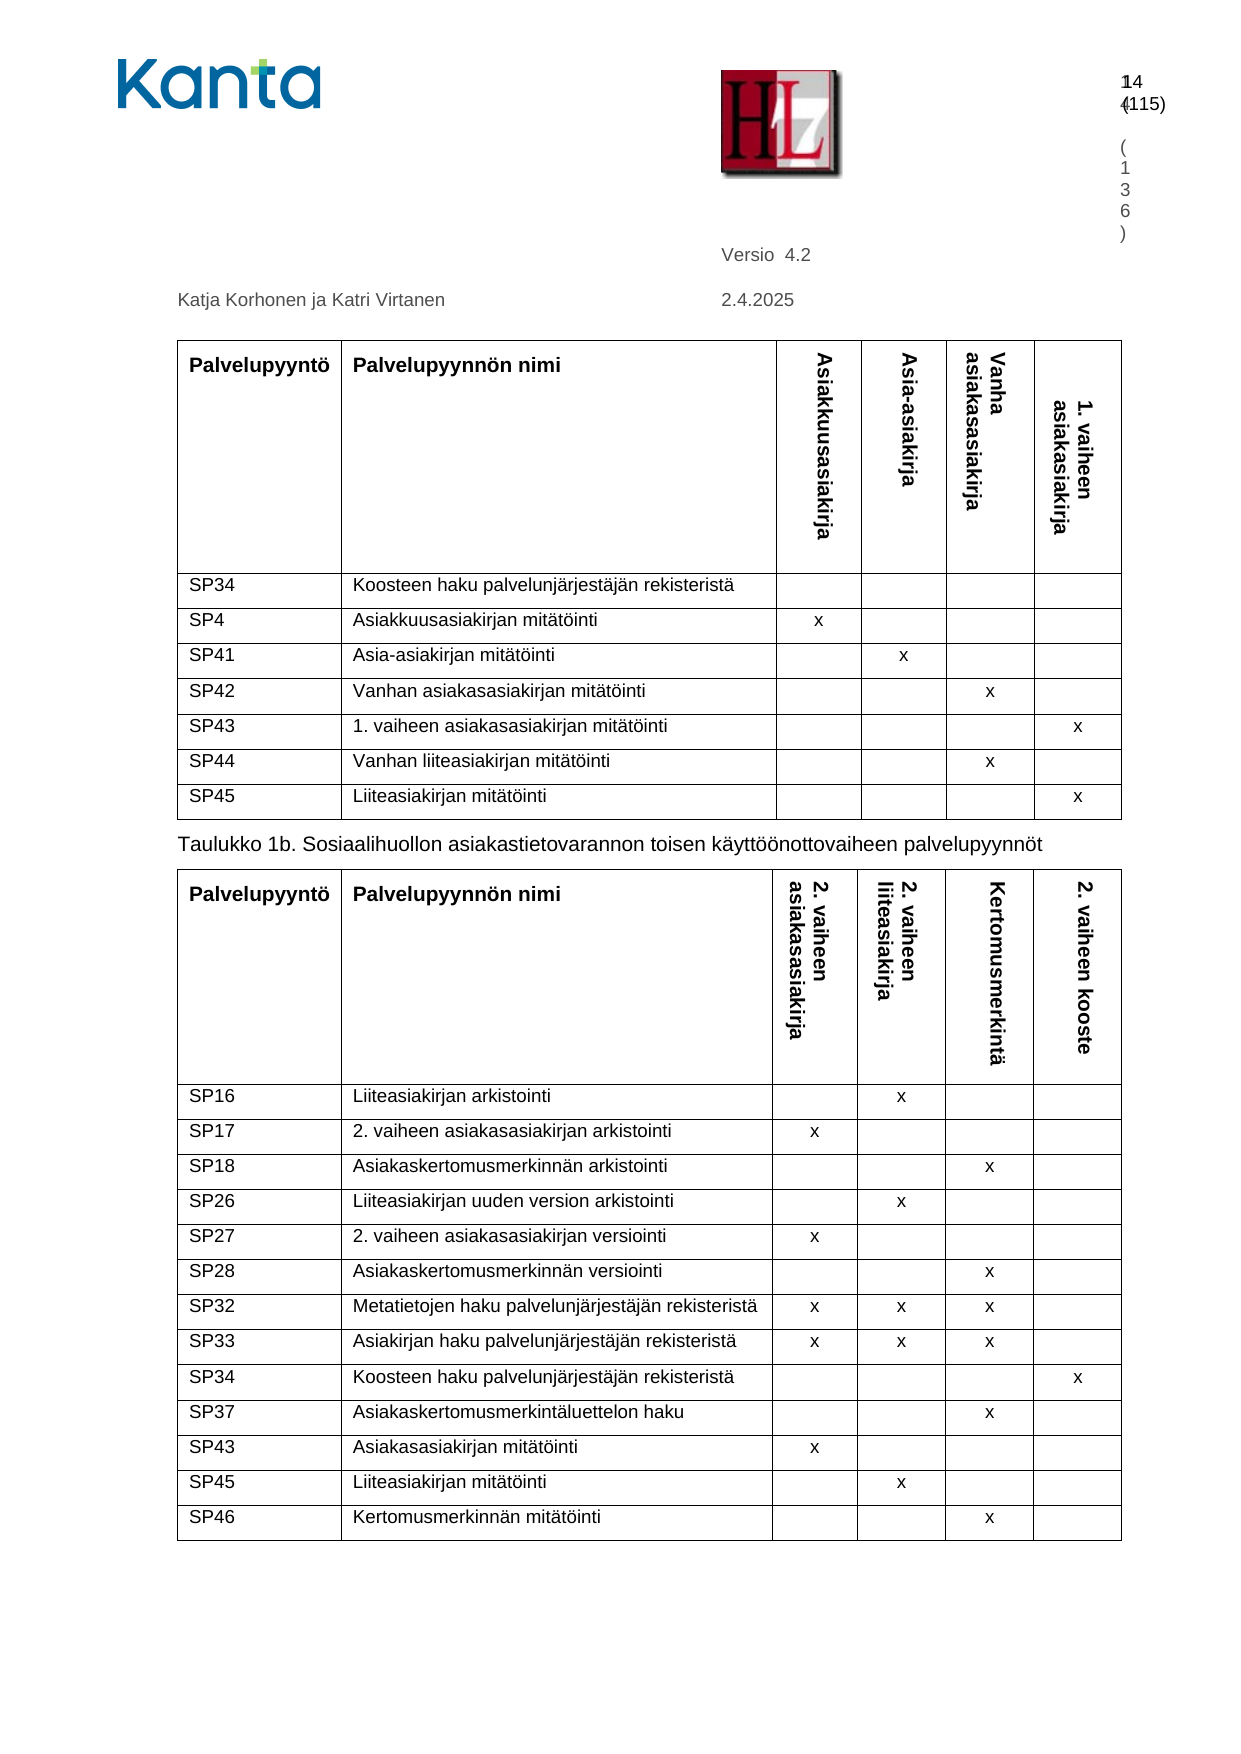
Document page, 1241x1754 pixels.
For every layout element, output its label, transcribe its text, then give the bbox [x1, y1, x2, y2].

table_cell 1. vaiheen asiakasasiakirjan mitätöinti [342, 715, 776, 748]
table_cell SP4 [178, 609, 341, 643]
table_cell [1034, 1401, 1121, 1434]
table_cell SP26 [178, 1190, 341, 1224]
table_cell [1035, 679, 1121, 713]
table_cell [946, 1436, 1033, 1470]
table_cell x [858, 1085, 945, 1119]
table_cell SP32 [178, 1295, 341, 1329]
table_cell SP43 [178, 1436, 341, 1470]
table_cell [1035, 644, 1121, 678]
table_cell [858, 1120, 945, 1154]
table_cell [777, 574, 861, 608]
table_cell x [773, 1120, 857, 1154]
table_cell [858, 1365, 945, 1399]
picture [118, 59, 321, 109]
table_cell [862, 574, 946, 608]
table_cell [773, 1260, 857, 1294]
table_cell SP28 [178, 1260, 341, 1294]
table_cell SP34 [178, 574, 341, 608]
table_cell Asiakaskertomusmerkinnän versiointi [342, 1260, 772, 1294]
table_cell SP42 [178, 679, 341, 713]
table_header Asia-asiakirja [862, 341, 946, 573]
table_cell x [858, 1330, 945, 1364]
table_header Palvelupyyntö [178, 870, 341, 1083]
table_cell Koosteen haku palvelunjärjestäjän rekisteristä [342, 574, 776, 608]
table_cell Koosteen haku palvelunjärjestäjän rekisteristä [342, 1365, 772, 1399]
table_cell x [946, 1260, 1033, 1294]
table_header Palvelupyyntö [178, 341, 341, 573]
table_cell [947, 785, 1034, 819]
table_cell [858, 1155, 945, 1189]
table_cell x [858, 1471, 945, 1505]
table_cell [946, 1225, 1033, 1259]
table_cell [1034, 1085, 1121, 1119]
table_cell [1034, 1155, 1121, 1189]
table_cell 2. vaiheen asiakasasiakirjan arkistointi [342, 1120, 772, 1154]
table_cell [777, 785, 861, 819]
table_cell Liiteasiakirjan uuden version arkistointi [342, 1190, 772, 1224]
table_cell Asiakkuusasiakirjan mitätöinti [342, 609, 776, 643]
table_cell [1034, 1120, 1121, 1154]
table_cell [1034, 1295, 1121, 1329]
table_cell [862, 609, 946, 643]
table_cell x [773, 1295, 857, 1329]
table_cell [1034, 1436, 1121, 1470]
table_cell [773, 1471, 857, 1505]
table_cell x [947, 679, 1034, 713]
table_cell x [862, 644, 946, 678]
table_cell SP17 [178, 1120, 341, 1154]
table_cell [773, 1401, 857, 1434]
table_cell SP16 [178, 1085, 341, 1119]
table_cell Asiakaskertomusmerkintäluettelon haku [342, 1401, 772, 1434]
table_header Kertomusmerkintä [946, 870, 1033, 1083]
table_cell [946, 1085, 1033, 1119]
table_cell Liiteasiakirjan arkistointi [342, 1085, 772, 1119]
table_cell SP34 [178, 1365, 341, 1399]
table_cell x [858, 1190, 945, 1224]
table_cell Asia-asiakirjan mitätöinti [342, 644, 776, 678]
table_cell [1034, 1190, 1121, 1224]
table_cell [947, 609, 1034, 643]
table_header 2. vaiheen liiteasiakirja [858, 870, 945, 1083]
table_cell [777, 644, 861, 678]
table_cell x [946, 1330, 1033, 1364]
table_cell [1034, 1506, 1121, 1540]
text Taulukko 1b. Sosiaalihuollon asiakastietovarannon toisen käyttöönottovaiheen palvelupyynnöt [177, 832, 1122, 856]
table_cell [777, 679, 861, 713]
table_header Vanha asiakasasiakirja [947, 341, 1034, 573]
table_cell x [773, 1330, 857, 1364]
table_header Asiakkuusasiakirja [777, 341, 861, 573]
table_cell x [946, 1155, 1033, 1189]
picture [721, 70, 844, 179]
table_cell x [773, 1225, 857, 1259]
table_cell SP46 [178, 1506, 341, 1540]
table_cell x [946, 1401, 1033, 1434]
table_cell [858, 1436, 945, 1470]
table_cell [946, 1120, 1033, 1154]
table_cell [1034, 1330, 1121, 1364]
table_cell [947, 715, 1034, 748]
table_cell Asiakasasiakirjan mitätöinti [342, 1436, 772, 1470]
table_cell SP18 [178, 1155, 341, 1189]
table_cell [1035, 750, 1121, 784]
table_cell SP33 [178, 1330, 341, 1364]
table_cell [862, 785, 946, 819]
table_header Palvelupyynnön nimi [342, 341, 776, 573]
table_cell x [858, 1295, 945, 1329]
table_cell [777, 750, 861, 784]
table_cell [777, 715, 861, 748]
table_cell SP37 [178, 1401, 341, 1434]
table_cell Vanhan asiakasasiakirjan mitätöinti [342, 679, 776, 713]
table_cell [858, 1401, 945, 1434]
table_cell [946, 1365, 1033, 1399]
table_cell [858, 1506, 945, 1540]
table_cell 2. vaiheen asiakasasiakirjan versiointi [342, 1225, 772, 1259]
table_cell x [946, 1506, 1033, 1540]
table_cell Vanhan liiteasiakirjan mitätöinti [342, 750, 776, 784]
table_cell x [1035, 715, 1121, 748]
table_cell [862, 679, 946, 713]
table_header 2. vaiheen kooste [1034, 870, 1121, 1083]
table_cell [947, 574, 1034, 608]
table_cell [946, 1471, 1033, 1505]
table_cell [773, 1506, 857, 1540]
table_cell SP27 [178, 1225, 341, 1259]
table_cell x [1034, 1365, 1121, 1399]
table_cell SP41 [178, 644, 341, 678]
table_cell x [773, 1436, 857, 1470]
table_cell Asiakaskertomusmerkinnän arkistointi [342, 1155, 772, 1189]
table_header 1. vaiheen asiakasiakirja [1035, 341, 1121, 573]
table_cell [947, 644, 1034, 678]
table_cell x [1035, 785, 1121, 819]
table_cell [858, 1260, 945, 1294]
table_cell x [777, 609, 861, 643]
table_cell [862, 750, 946, 784]
table_cell [1035, 574, 1121, 608]
table_header 2. vaiheen asiakasasiakirja [773, 870, 857, 1083]
table_cell [773, 1365, 857, 1399]
table_cell [1034, 1260, 1121, 1294]
table_cell x [947, 750, 1034, 784]
table_cell [946, 1190, 1033, 1224]
table_cell Asiakirjan haku palvelunjärjestäjän rekisteristä [342, 1330, 772, 1364]
table_cell [1034, 1471, 1121, 1505]
table_cell SP45 [178, 785, 341, 819]
table_cell [773, 1155, 857, 1189]
table_cell [773, 1190, 857, 1224]
table_cell SP44 [178, 750, 341, 784]
table_cell [1035, 609, 1121, 643]
table_cell SP45 [178, 1471, 341, 1505]
table_cell [773, 1085, 857, 1119]
table_cell SP43 [178, 715, 341, 748]
table_cell Metatietojen haku palvelunjärjestäjän rekisteristä [342, 1295, 772, 1329]
table_cell Liiteasiakirjan mitätöinti [342, 785, 776, 819]
table_cell [862, 715, 946, 748]
table_header Palvelupyynnön nimi [342, 870, 772, 1083]
table_cell [858, 1225, 945, 1259]
table_cell Liiteasiakirjan mitätöinti [342, 1471, 772, 1505]
table_cell Kertomusmerkinnän mitätöinti [342, 1506, 772, 1540]
table_cell x [946, 1295, 1033, 1329]
table_cell [1034, 1225, 1121, 1259]
